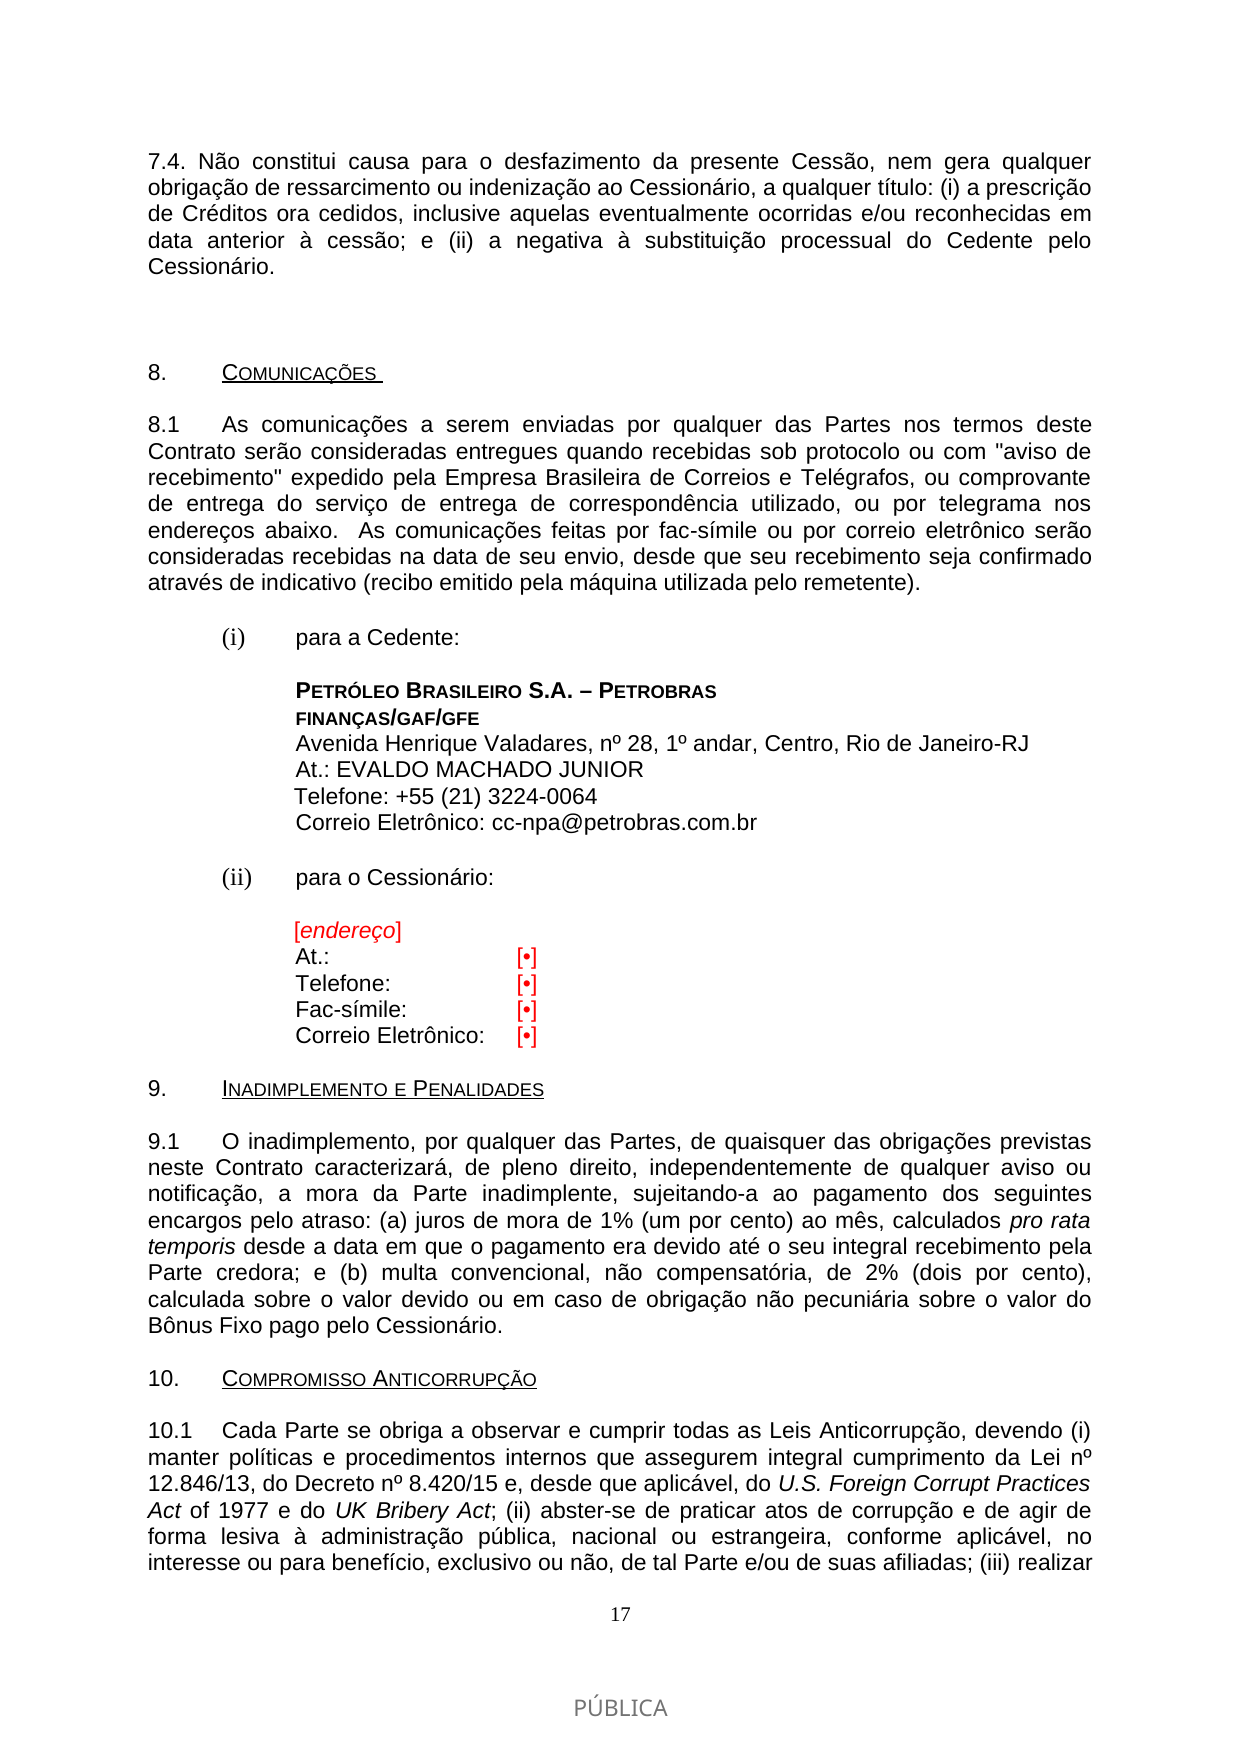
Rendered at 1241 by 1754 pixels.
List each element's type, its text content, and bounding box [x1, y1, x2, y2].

text At.: EVALDO MACHADO JUNIOR [295, 756, 1092, 783]
text Avenida Henrique Valadares, nº 28, 1º andar, Centro, Rio de Janeiro-RJ [295, 730, 1092, 756]
text Telefone: [•] [222, 969, 1092, 996]
list Comunicações [148, 358, 1092, 385]
text [endereço] [293, 917, 1092, 943]
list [148, 1417, 1092, 1576]
text Correio Eletrônico: cc-npa@petrobras.com.br [295, 809, 1092, 835]
list O inadimplemento, por qualquer das Partes, de quaisquer das obrigações previstas neste Contrato caracterizará, de pleno direito, independentemente de qualquer aviso ou notificação, a mora da Parte inadimplente, sujeitando-a ao pagamento dos seguintes encargos pelo atraso: (a) juros de mora de 1% (um por cento) ao mês, calculados pro rata temporis desde a data em que o pagamento era devido até o seu integral recebimento pela Parte credora; e (b) multa convencional, não compensatória, de 2% (dois por cento), calculada sobre o valor devido ou em caso de obrigação não pecuniária sobre o valor do Bônus Fixo pago pelo Cessionário. [148, 1128, 1092, 1338]
list para o Cessionário: [222, 862, 1092, 890]
text finanças/gaf/gfe [295, 703, 1092, 730]
text Correio Eletrônico: [•] [222, 1022, 1092, 1048]
text Telefone: +55 (21) 3224-0064 [293, 783, 1092, 809]
text At.: [•] [222, 943, 1092, 969]
list Compromisso Anticorrupção [148, 1365, 1092, 1391]
list As comunicações a serem enviadas por qualquer das Partes nos termos deste Contrato serão consideradas entregues quando recebidas sob protocolo ou com "aviso de recebimento" expedido pela Empresa Brasileira de Correios e Telégrafos, ou comprovante de entrega do serviço de entrega de correspondência utilizado, ou por telegrama nos endereços abaixo. As comunicações feitas por fac-símile ou por correio eletrônico serão consideradas recebidas na data de seu envio, desde que seu recebimento seja confirmado através de indicativo (recibo emitido pela máquina utilizada pelo remetente). [148, 411, 1092, 596]
text 7.4. Não constitui causa para o desfazimento da presente Cessão, nem gera qualquer obrigação de ressarcimento ou indenização ao Cessionário, a qualquer título: (i) a prescrição de Créditos ora cedidos, inclusive aquelas eventualmente ocorridas e/ou reconhecidas em data anterior à cessão; e (ii) a negativa à substituição processual do Cedente pelo Cessionário. [148, 148, 1092, 279]
text Petróleo Brasileiro S.A. – Petrobras [295, 677, 1092, 703]
list Inadimplemento e Penalidades [148, 1075, 1092, 1101]
list para a Cedente: [222, 622, 1092, 651]
text Fac-símile: [•] [222, 996, 1092, 1022]
